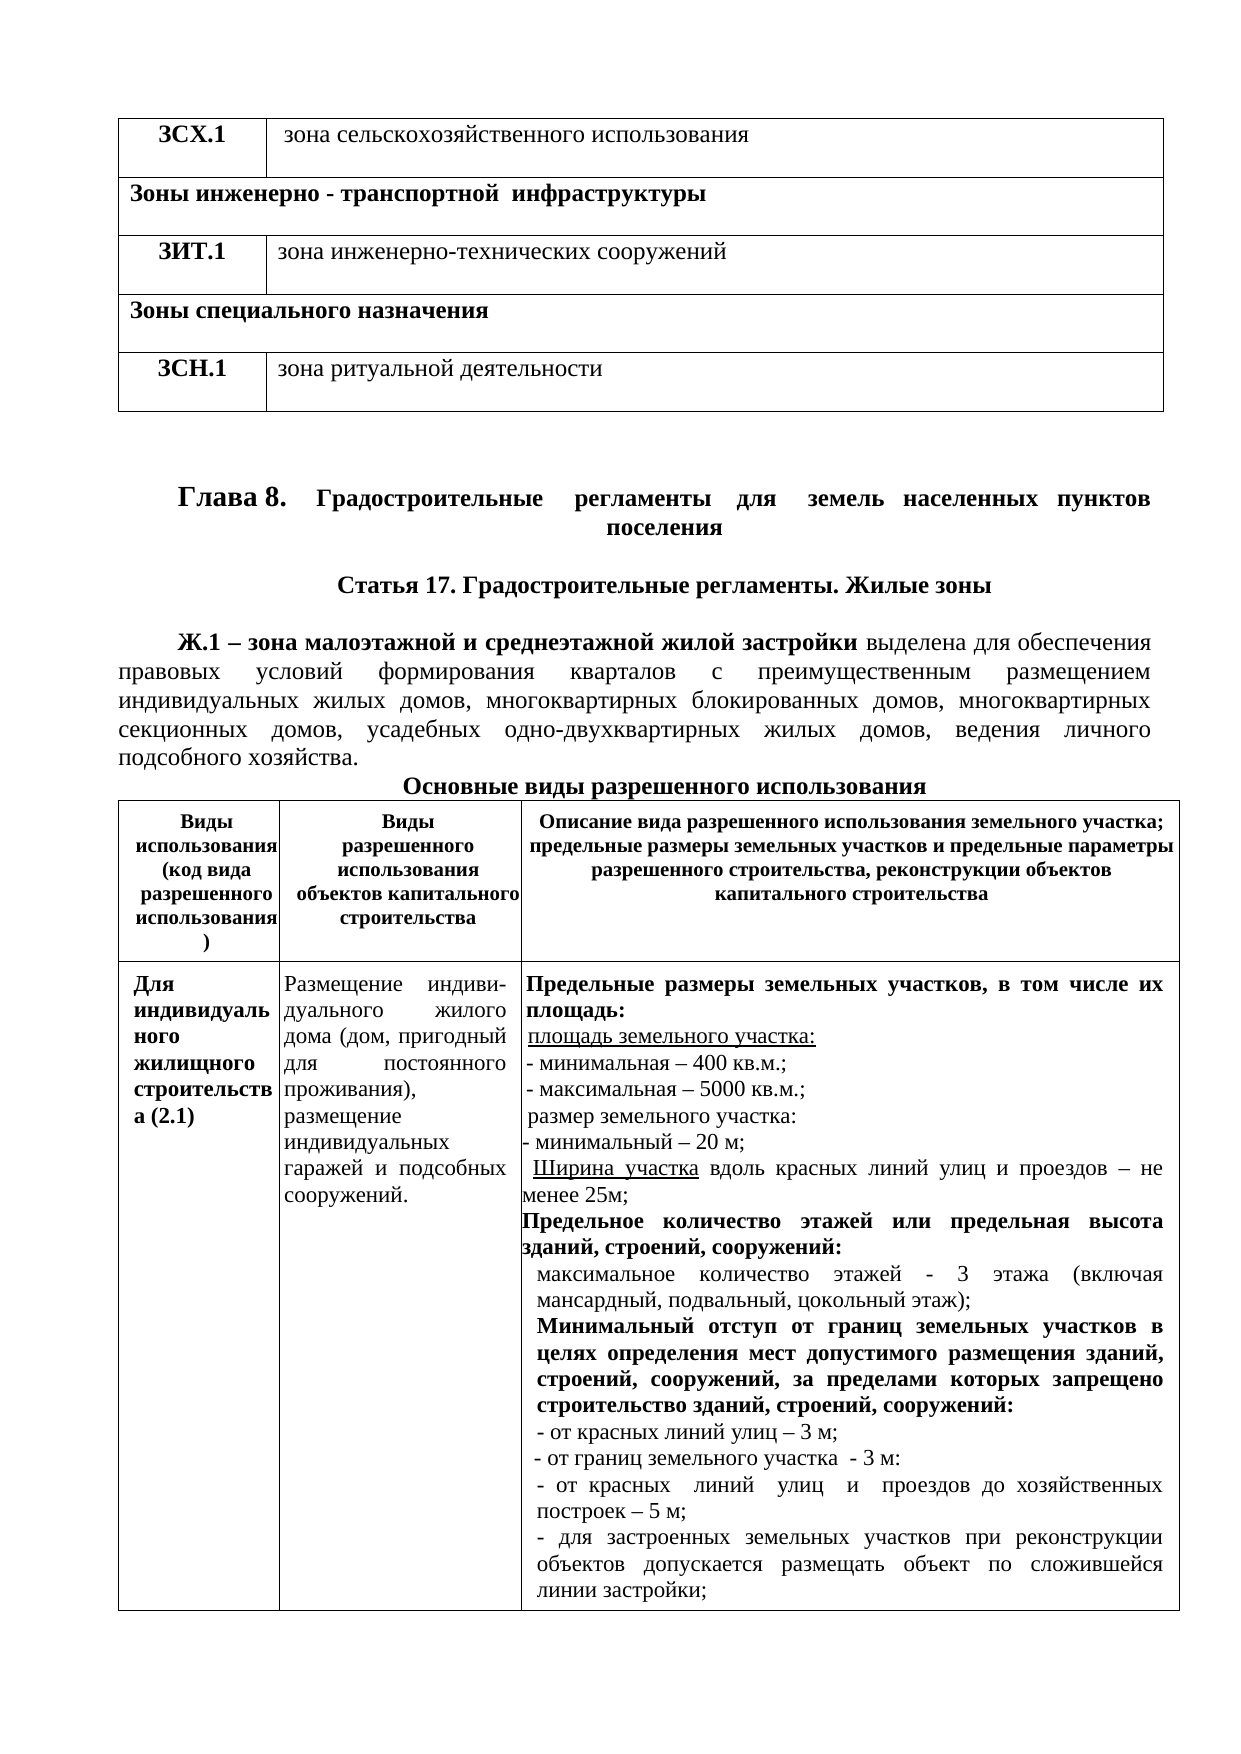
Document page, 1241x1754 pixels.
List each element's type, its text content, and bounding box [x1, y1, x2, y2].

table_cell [267, 119, 1163, 177]
table_header Виды использования (код вида разрешенного использования) [119, 801, 279, 961]
text Статья 17. Градостроительные регламенты. Жилые зоны [118, 570, 1152, 599]
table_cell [119, 962, 279, 1610]
table_cell ЗИТ.1 [119, 236, 266, 294]
table_cell зона инженерно-технических сооружений [267, 236, 1163, 294]
table_cell зона ритуальной деятельности [267, 353, 1163, 411]
table_cell Зоны специального назначения [119, 295, 1163, 352]
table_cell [280, 962, 521, 1610]
text Ж.1 – зона малоэтажной и среднеэтажной жилой застройки выделена для обеспечения правовых условий формирования кварталов с преимущественным размещением индивидуальных жилых домов, многоквартирных блокированных домов, многоквартирных секционных домов, усадебных одно-двухквартирных жилых домов, ведения личного подсобного хозяйства. [118, 627, 1152, 771]
text Глава 8. Градостроительные регламенты для земель населенных пунктов поселения [177, 479, 1152, 541]
table_cell ЗСН.1 [119, 353, 266, 411]
table_header Виды разрешенного использования объектов капитального строительства [280, 801, 521, 961]
text Основные виды разрешенного использования [118, 771, 1152, 800]
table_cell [522, 962, 1179, 1610]
table_header Описание вида разрешенного использования земельного участка; предельные размеры земельных участков и предельные параметры разрешенного строительства, реконструкции объектов капитального строительства [522, 801, 1179, 961]
table_cell ЗСХ.1 [119, 119, 266, 177]
table_cell Зоны инженерно - транспортной инфраструктуры [119, 178, 1163, 235]
